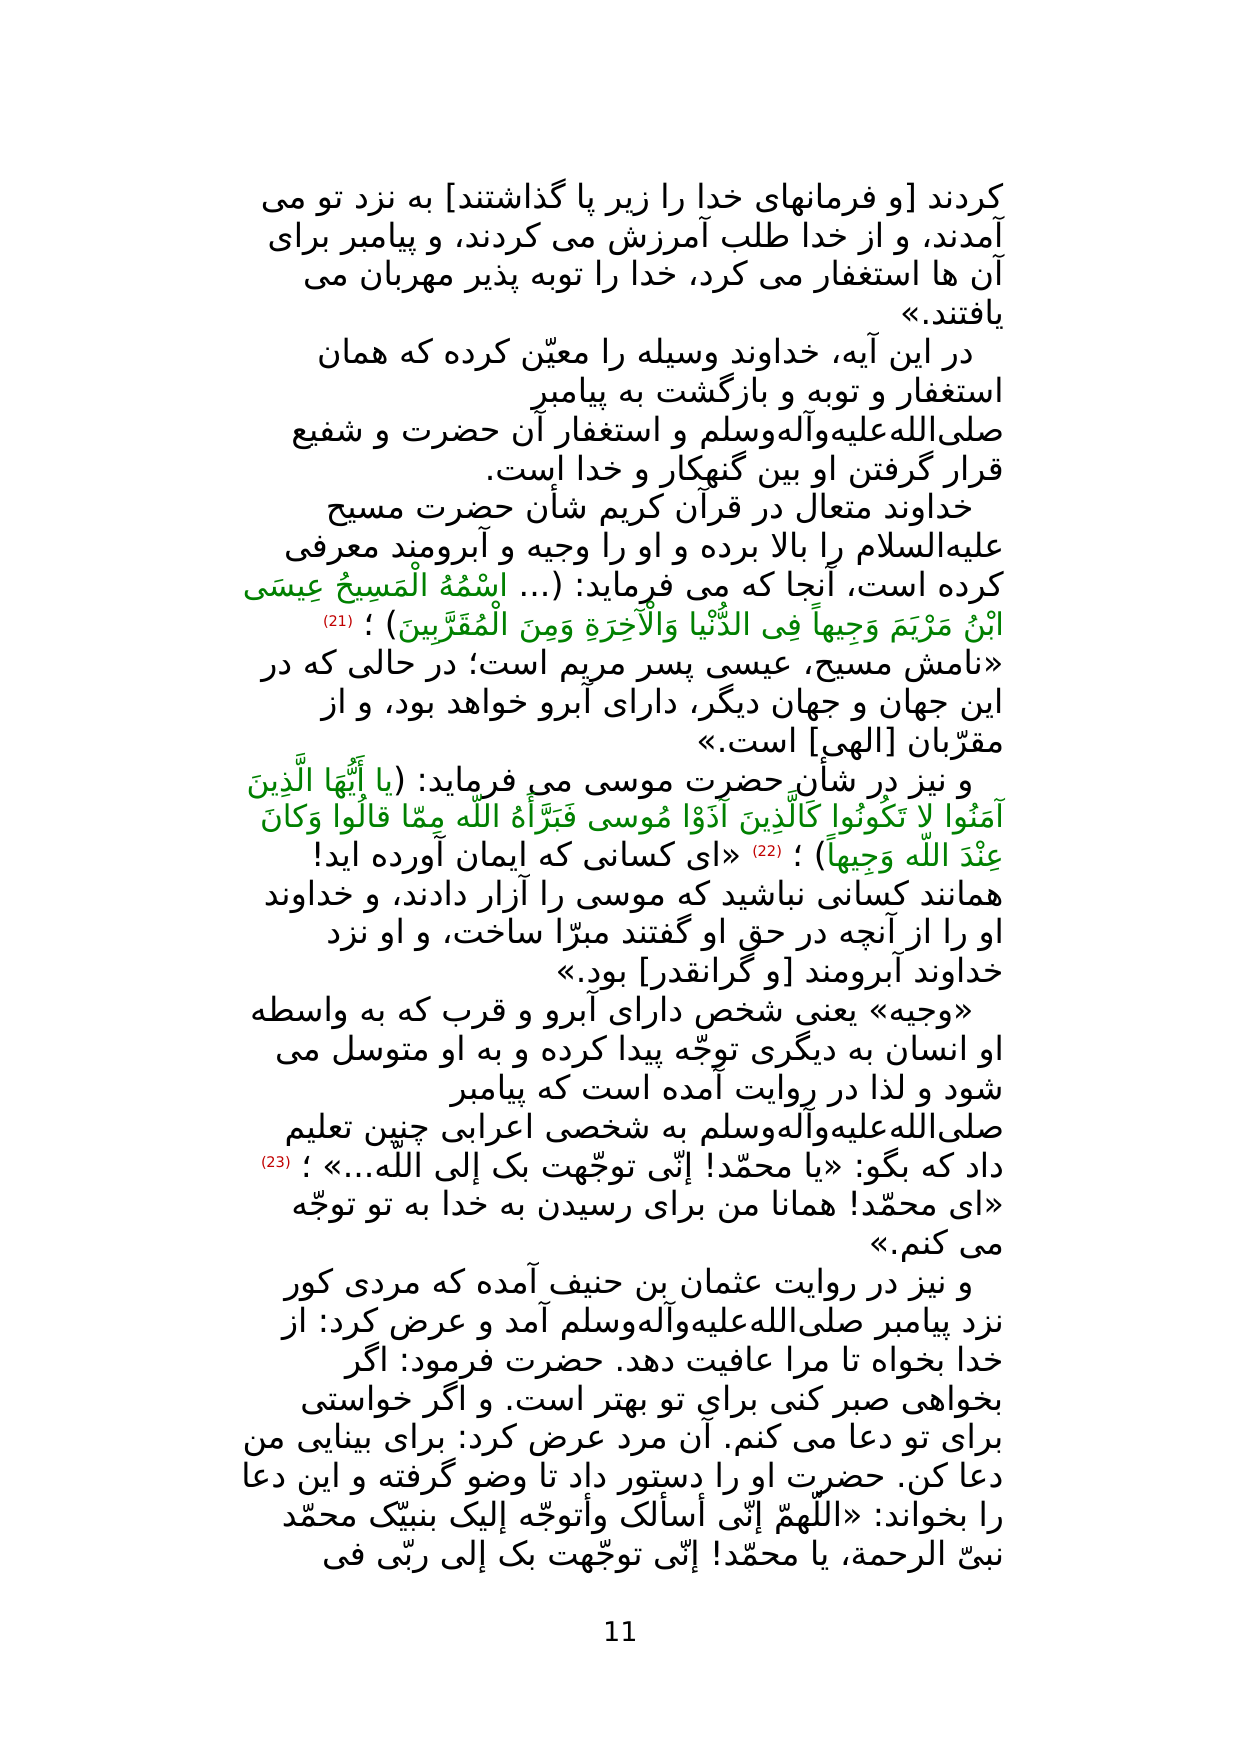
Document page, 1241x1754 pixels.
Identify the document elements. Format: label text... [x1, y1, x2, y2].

text «وجیه» یعنی شخص دارای آبرو و قرب که به واسطه او انسان به دیگری توجّه پیدا کرده و به او متوسل می شود و لذا در روایت آمده است که پیامبر صلى‌الله‌عليه‌وآله‌وسلم به شخصی اعرابی چنین تعلیم داد که بگو: «یا محمّد! إنّی توجّهت بک إلی اللّه...» ؛ (23) «ای محمّد! همانا من برای رسیدن به خدا به تو توجّه می کنم.» [236, 991, 1004, 1263]
text در این آیه، خداوند وسیله را معیّن کرده که همان استغفار و توبه و بازگشت به پیامبر صلى‌الله‌عليه‌وآله‌وسلم و استغفار آن حضرت و شفیع قرار گرفتن او بین گنهکار و خدا است. [236, 333, 1004, 488]
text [236, 177, 1004, 333]
text و نیز در شأن حضرت موسی می فرماید: (یا أَیُّهَا الَّذِینَ آمَنُوا لا تَکُونُوا کَالَّذِینَ آذَوْا مُوسی فَبَرَّأَهُ اللّه مِمّا قالُوا وَکانَ عِنْدَ اللّه وَجِیهاً) ؛ (22) «ای کسانی که ایمان آورده اید! همانند کسانی نباشید که موسی را آزار دادند، و خداوند او را از آنچه در حق او گفتند مبرّا ساخت، و او نزد خداوند آبرومند [و گرانقدر] بود.» [236, 760, 1004, 991]
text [236, 1263, 1004, 1573]
text خداوند متعال در قرآن کریم شأن حضرت مسیح عليه‌السلام را بالا برده و او را وجیه و آبرومند معرفی کرده است، آنجا که می فرماید: (... اسْمُهُ الْمَسِیحُ عِیسَی ابْنُ مَرْیَمَ وَجِیهاً فِی الدُّنْیا وَالْآخِرَةِ وَمِنَ الْمُقَرَّبِینَ) ؛ (21) «نامش مسیح، عیسی پسر مریم است؛ در حالی که در این جهان و جهان دیگر، دارای آبرو خواهد بود، و از مقرّبان [الهی] است.» [236, 488, 1004, 760]
